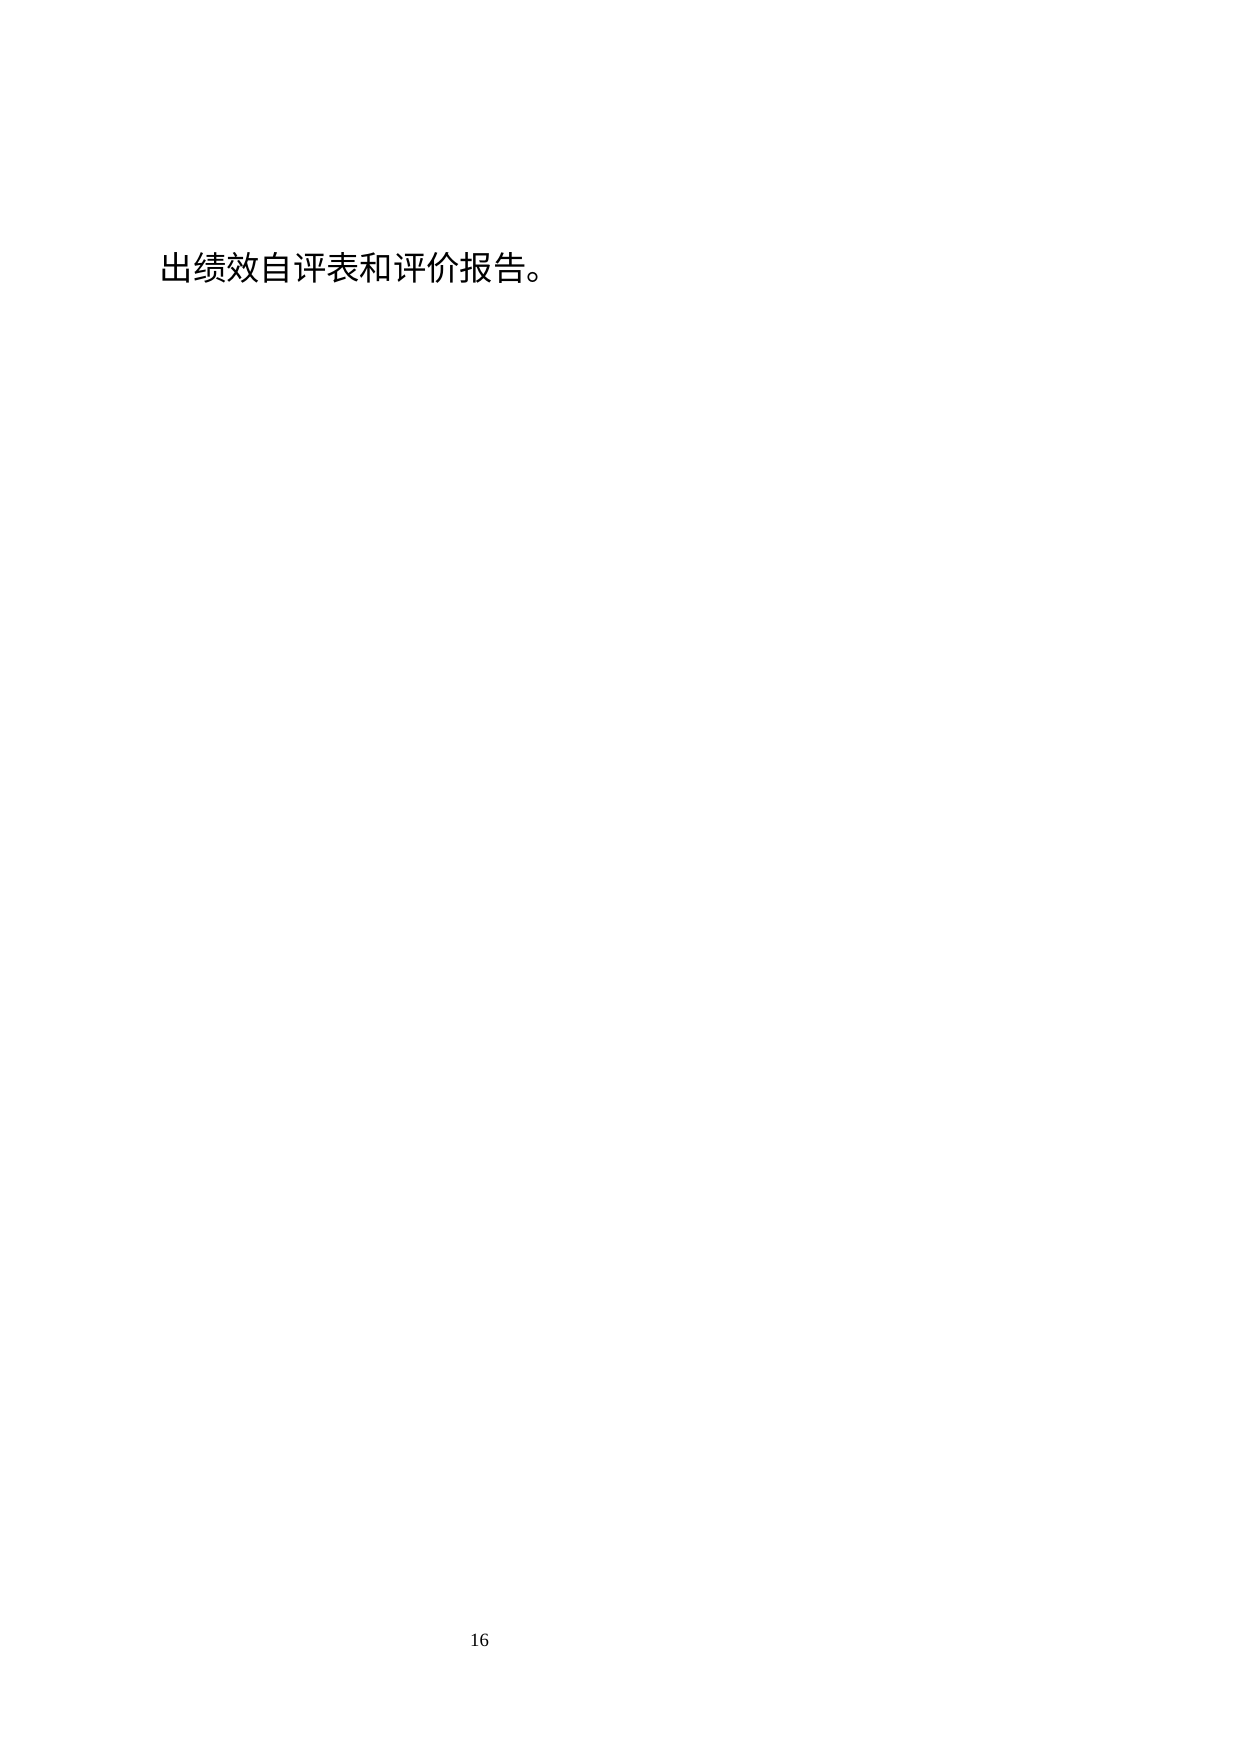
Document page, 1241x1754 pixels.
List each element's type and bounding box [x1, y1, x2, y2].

text [159, 233, 1081, 298]
